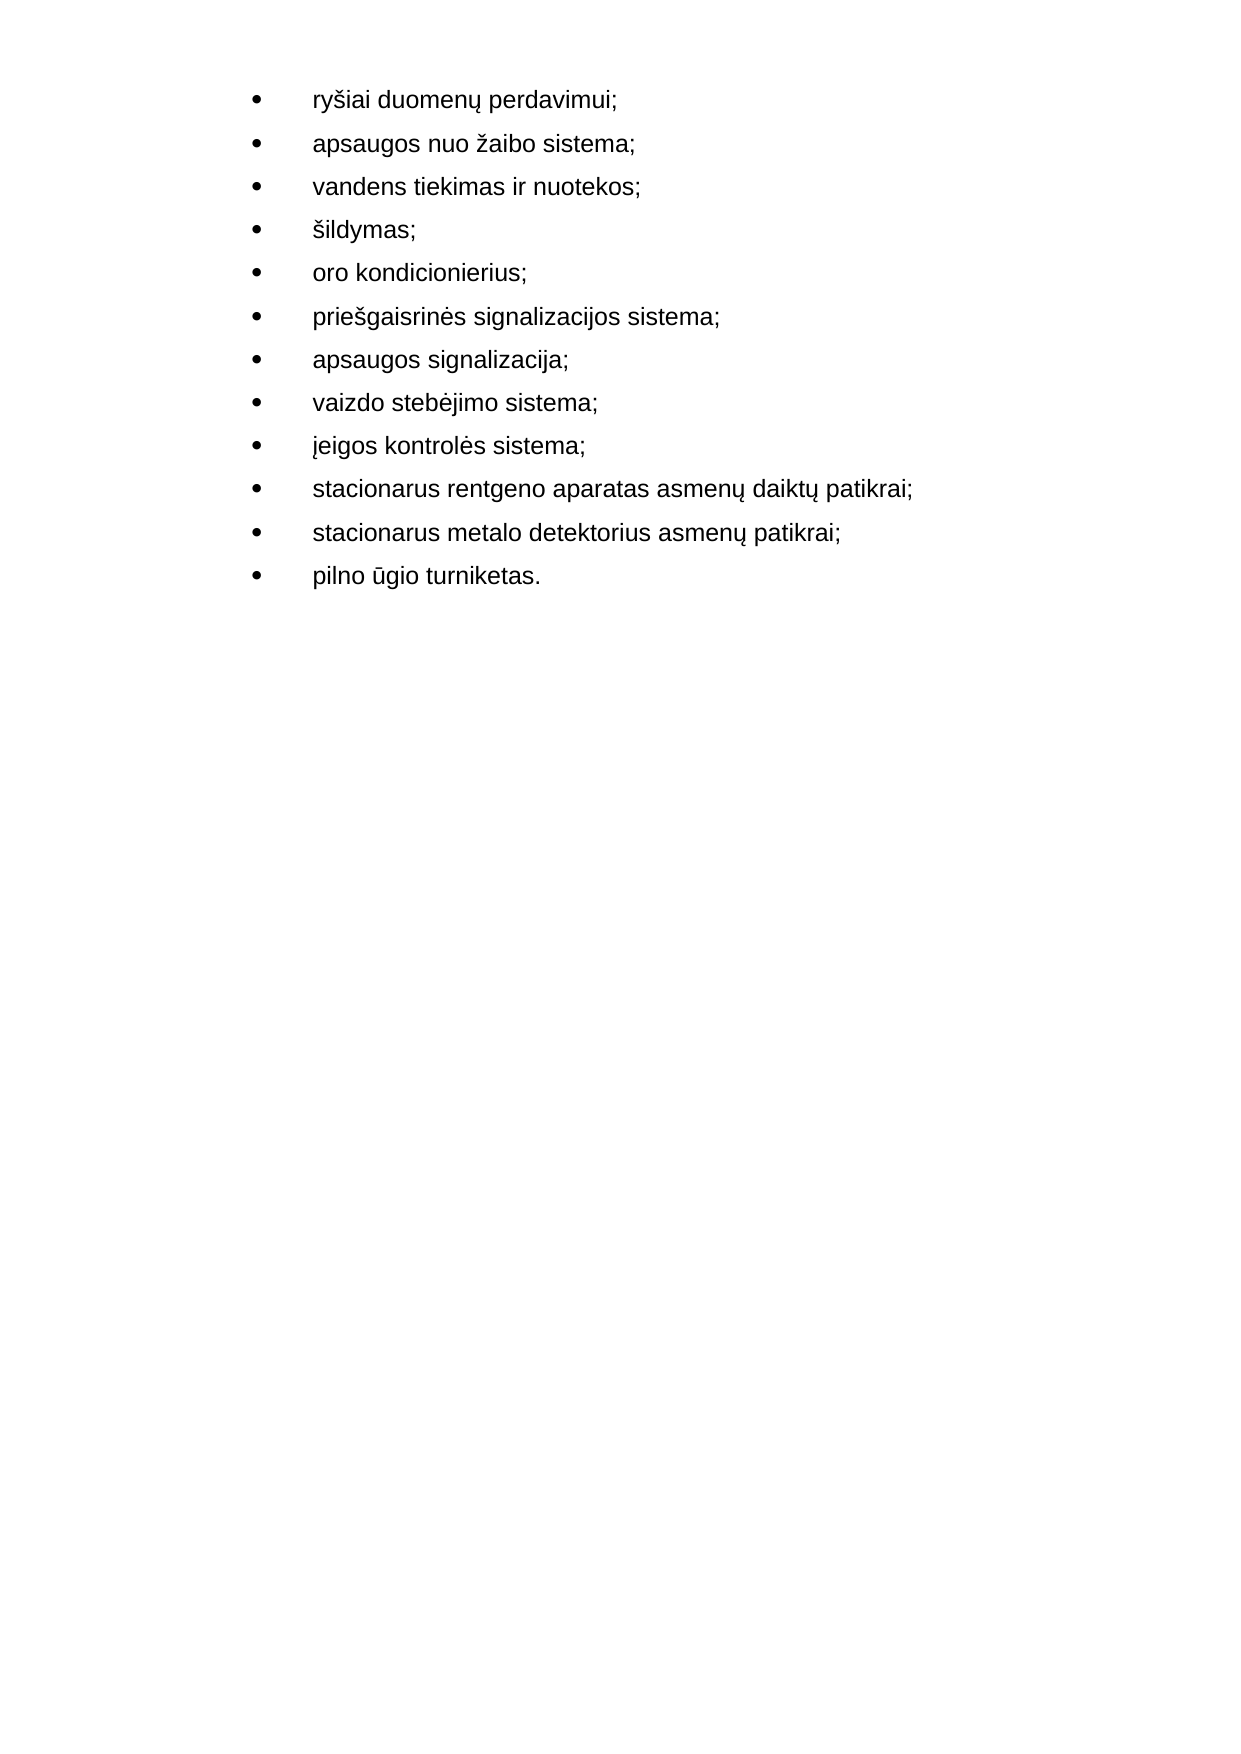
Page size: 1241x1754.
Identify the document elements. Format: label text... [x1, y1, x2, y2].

list apsaugos signalizacija; [177, 345, 1181, 374]
list oro kondicionierius; [177, 258, 1181, 287]
list įeigos kontrolės sistema; [177, 431, 1181, 460]
list priešgaisrinės signalizacijos sistema; [177, 302, 1181, 330]
list šildymas; [177, 215, 1181, 244]
list stacionarus rentgeno aparatas asmenų daiktų patikrai; [177, 474, 1181, 503]
list ryšiai duomenų perdavimui; [177, 85, 1181, 114]
list apsaugos nuo žaibo sistema; [177, 129, 1181, 157]
list stacionarus metalo detektorius asmenų patikrai; [177, 518, 1181, 547]
list vaizdo stebėjimo sistema; [177, 388, 1181, 417]
list vandens tiekimas ir nuotekos; [177, 172, 1181, 201]
list pilno ūgio turniketas. [177, 561, 1181, 590]
